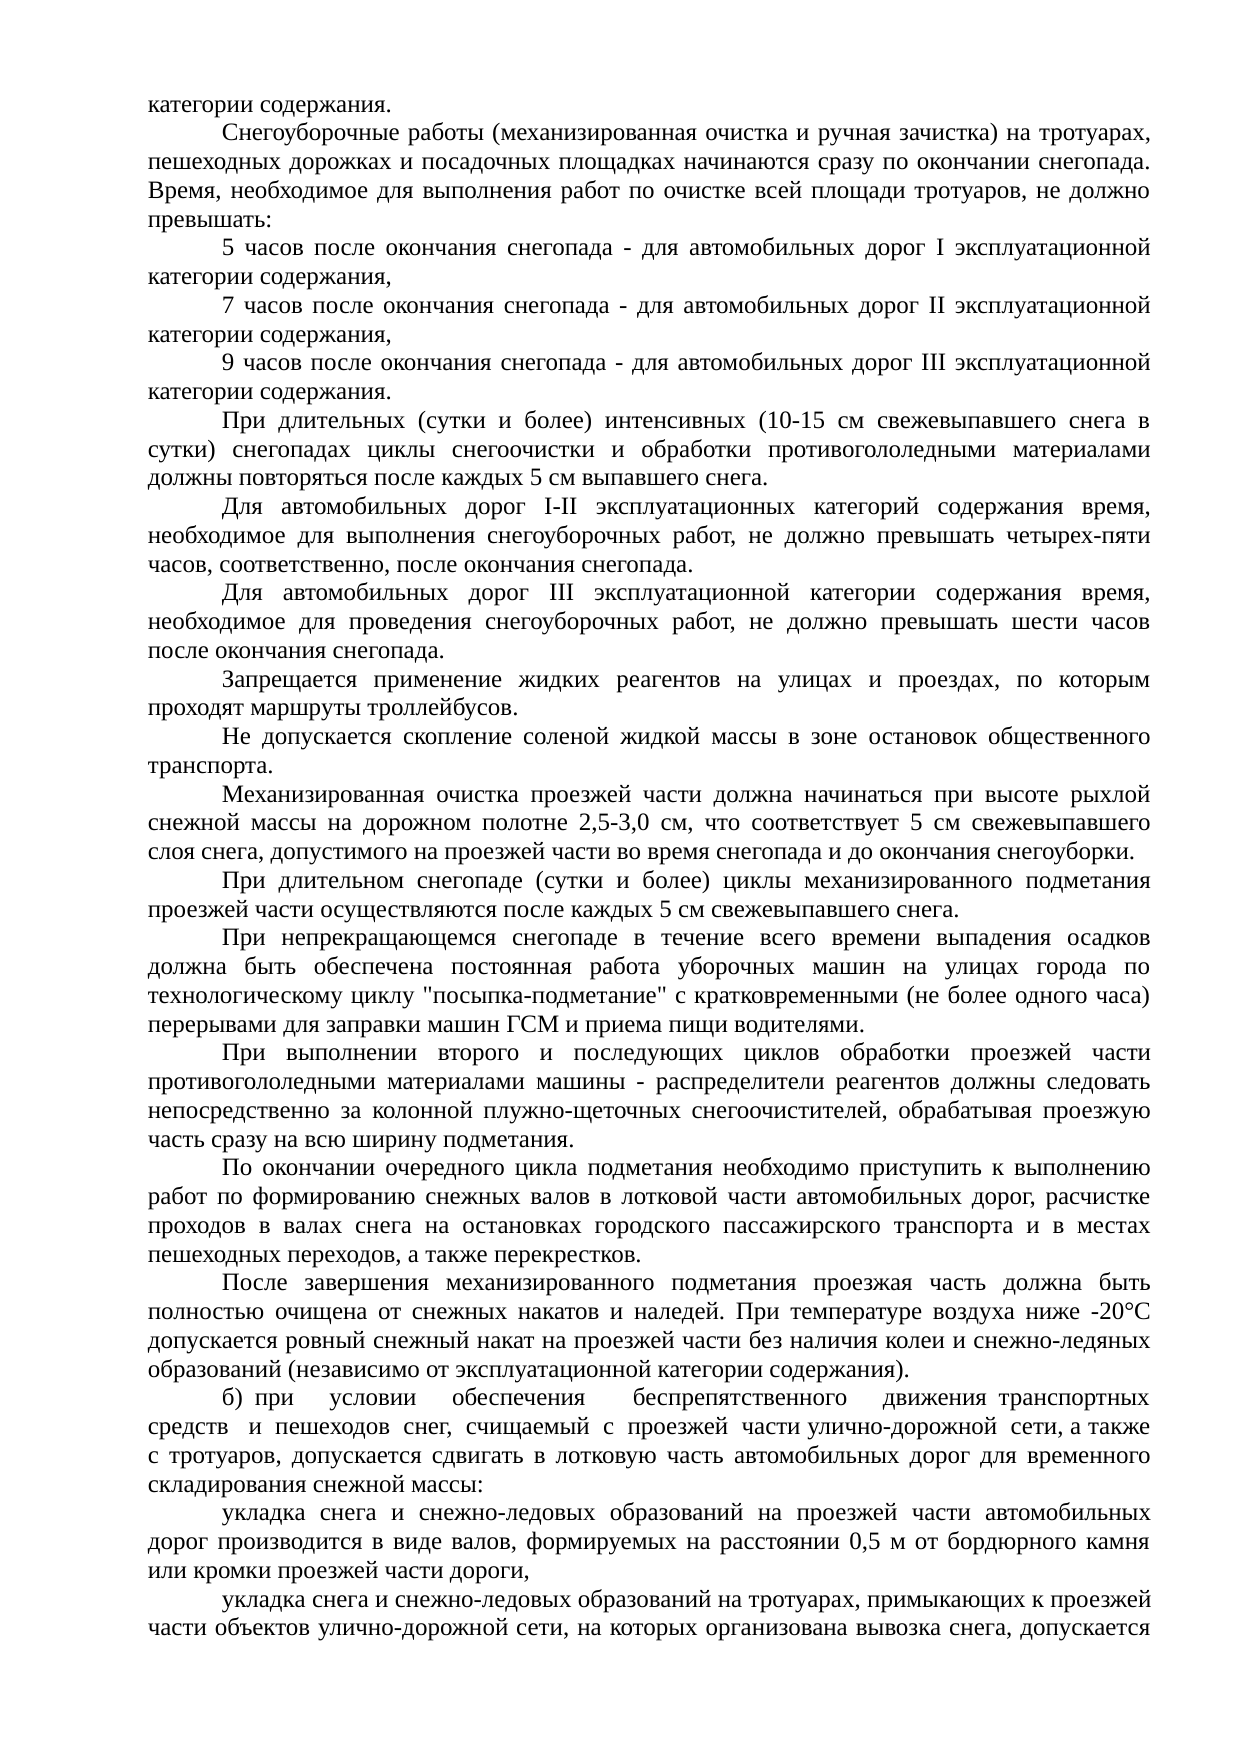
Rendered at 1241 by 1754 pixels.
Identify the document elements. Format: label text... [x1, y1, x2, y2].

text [148, 1584, 1152, 1641]
text Для автомобильных дорог I-II эксплуатационных категорий содержания время, необходимое для выполнения снегоуборочных работ, не должно превышать четырех-пяти часов, соответственно, после окончания снегопада. [148, 491, 1152, 577]
text После завершения механизированного подметания проезжая часть должна быть полностью очищена от снежных накатов и наледей. При температуре воздуха ниже -20°С допускается ровный снежный накат на проезжей части без наличия колеи и снежно-ледяных образований (независимо от эксплуатационной категории содержания). [148, 1267, 1152, 1382]
text Не допускается скопление соленой жидкой массы в зоне остановок общественного транспорта. [148, 721, 1152, 779]
text Механизированная очистка проезжей части должна начинаться при высоте рыхлой снежной массы на дорожном полотне 2,5-, что соответствует свежевыпавшего слоя снега, допустимого на проезжей части во время снегопада и до окончания снегоуборки. [148, 779, 1152, 865]
text 5 часов после окончания снегопада - для автомобильных дорог I эксплуатационной категории содержания, [148, 232, 1152, 290]
text Для автомобильных дорог III эксплуатационной категории содержания время, необходимое для проведения снегоуборочных работ, не должно превышать шести часов после окончания снегопада. [148, 577, 1152, 664]
text При выполнении второго и последующих циклов обработки проезжей части противогололедными материалами машины - распределители реагентов должны следовать непосредственно за колонной плужно-щеточных снегоочистителей, обрабатывая проезжую часть сразу на всю ширину подметания. [148, 1037, 1152, 1152]
text 9 часов после окончания снегопада - для автомобильных дорог III эксплуатационной категории содержания. [148, 347, 1152, 405]
text 7 часов после окончания снегопада - для автомобильных дорог II эксплуатационной категории содержания, [148, 290, 1152, 347]
text укладка снега и снежно-ледовых образований на проезжей части автомобильных дорог производится в виде валов, формируемых на расстоянии от бордюрного камня или кромки проезжей части дороги, [148, 1497, 1152, 1584]
text Снегоуборочные работы (механизированная очистка и ручная зачистка) на тротуарах, пешеходных дорожках и посадочных площадках начинаются сразу по окончании снегопада. Время, необходимое для выполнения работ по очистке всей площади тротуаров, не должно превышать: [148, 117, 1152, 232]
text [148, 89, 1152, 117]
text При непрекращающемся снегопаде в течение всего времени выпадения осадков должна быть обеспечена постоянная работа уборочных машин на улицах города по технологическому циклу "посыпка-подметание" с кратковременными (не более одного часа) перерывами для заправки машин ГСМ и приема пищи водителями. [148, 922, 1152, 1037]
text При длительных (сутки и более) интенсивных (10- свежевыпавшего снега в сутки) снегопадах циклы снегоочистки и обработки противогололедными материалами должны повторяться после каждых выпавшего снега. [148, 405, 1152, 491]
text По окончании очередного цикла подметания необходимо приступить к выполнению работ по формированию снежных валов в лотковой части автомобильных дорог, расчистке проходов в валах снега на остановках городского пассажирского транспорта и в местах пешеходных переходов, а также перекрестков. [148, 1152, 1152, 1267]
text Запрещается применение жидких реагентов на улицах и проездах, по которым проходят маршруты троллейбусов. [148, 664, 1152, 721]
text б) при условии обеспечения беспрепятственного движения транспортных средств и пешеходов снег, счищаемый с проезжей части улично-дорожной сети, а также с тротуаров, допускается сдвигать в лотковую часть автомобильных дорог для временного складирования снежной массы: [148, 1382, 1152, 1497]
text При длительном снегопаде (сутки и более) циклы механизированного подметания проезжей части осуществляются после каждых свежевыпавшего снега. [148, 865, 1152, 922]
